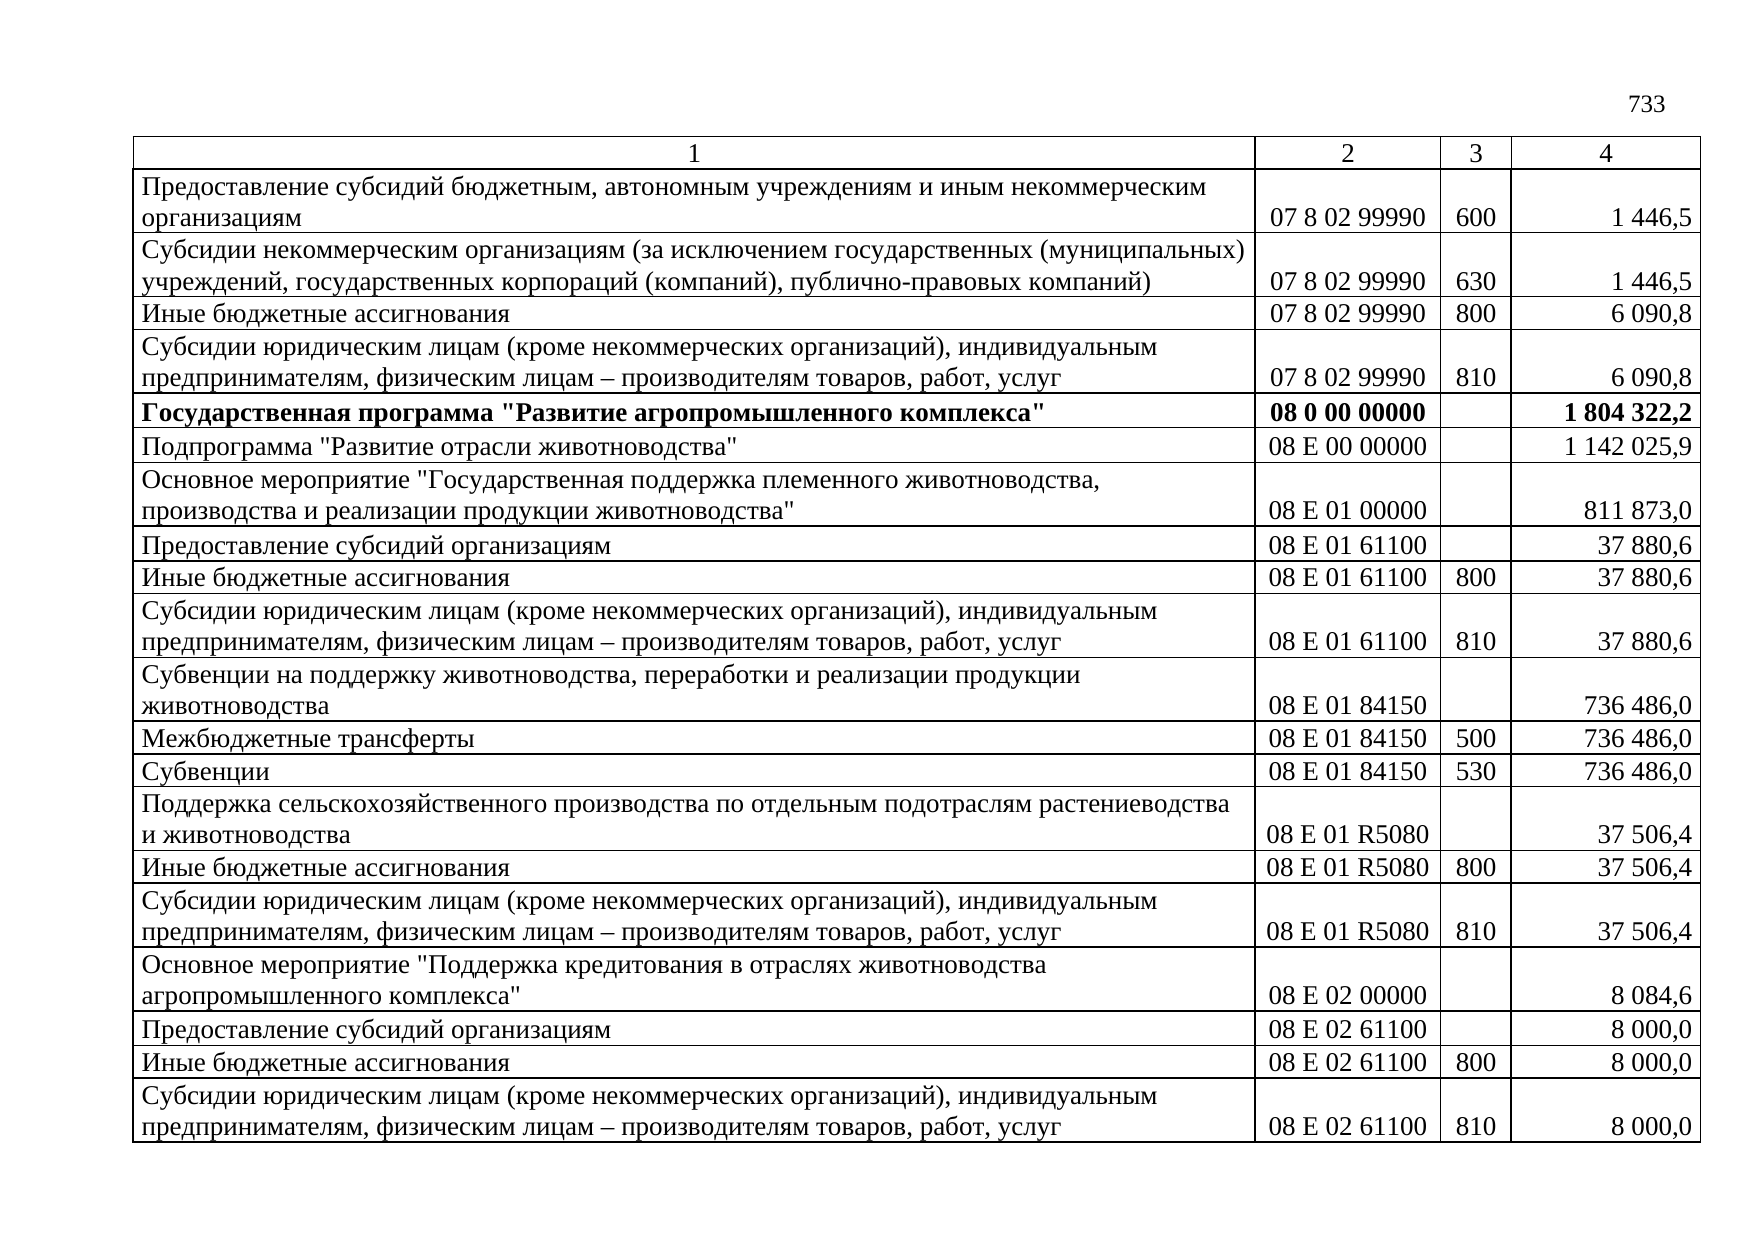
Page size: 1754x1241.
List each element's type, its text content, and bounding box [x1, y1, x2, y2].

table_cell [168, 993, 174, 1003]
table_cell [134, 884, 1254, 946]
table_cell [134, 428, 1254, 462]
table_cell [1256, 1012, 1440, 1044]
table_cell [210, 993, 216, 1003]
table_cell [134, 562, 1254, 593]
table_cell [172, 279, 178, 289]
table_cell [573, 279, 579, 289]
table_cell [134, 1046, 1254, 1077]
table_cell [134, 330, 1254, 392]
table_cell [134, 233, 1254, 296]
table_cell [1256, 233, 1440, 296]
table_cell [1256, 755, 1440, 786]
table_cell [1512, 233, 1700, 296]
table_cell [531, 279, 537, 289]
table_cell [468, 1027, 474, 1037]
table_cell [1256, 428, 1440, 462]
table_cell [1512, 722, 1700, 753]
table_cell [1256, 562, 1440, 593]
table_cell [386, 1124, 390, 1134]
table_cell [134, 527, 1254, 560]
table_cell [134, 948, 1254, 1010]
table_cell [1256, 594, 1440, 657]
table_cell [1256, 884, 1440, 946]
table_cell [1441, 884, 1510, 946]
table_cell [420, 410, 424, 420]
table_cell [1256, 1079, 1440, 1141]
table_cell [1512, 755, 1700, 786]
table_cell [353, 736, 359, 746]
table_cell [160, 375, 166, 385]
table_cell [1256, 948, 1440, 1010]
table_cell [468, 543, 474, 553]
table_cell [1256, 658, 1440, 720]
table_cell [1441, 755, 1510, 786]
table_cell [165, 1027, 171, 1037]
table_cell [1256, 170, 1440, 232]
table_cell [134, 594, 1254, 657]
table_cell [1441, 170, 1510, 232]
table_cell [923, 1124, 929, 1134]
table_header 1 [134, 137, 1254, 168]
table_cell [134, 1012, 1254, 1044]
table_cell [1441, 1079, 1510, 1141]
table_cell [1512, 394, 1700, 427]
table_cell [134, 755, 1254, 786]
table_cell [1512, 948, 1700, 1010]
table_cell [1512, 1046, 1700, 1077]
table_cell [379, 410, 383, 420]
table_header 3 [1441, 137, 1511, 168]
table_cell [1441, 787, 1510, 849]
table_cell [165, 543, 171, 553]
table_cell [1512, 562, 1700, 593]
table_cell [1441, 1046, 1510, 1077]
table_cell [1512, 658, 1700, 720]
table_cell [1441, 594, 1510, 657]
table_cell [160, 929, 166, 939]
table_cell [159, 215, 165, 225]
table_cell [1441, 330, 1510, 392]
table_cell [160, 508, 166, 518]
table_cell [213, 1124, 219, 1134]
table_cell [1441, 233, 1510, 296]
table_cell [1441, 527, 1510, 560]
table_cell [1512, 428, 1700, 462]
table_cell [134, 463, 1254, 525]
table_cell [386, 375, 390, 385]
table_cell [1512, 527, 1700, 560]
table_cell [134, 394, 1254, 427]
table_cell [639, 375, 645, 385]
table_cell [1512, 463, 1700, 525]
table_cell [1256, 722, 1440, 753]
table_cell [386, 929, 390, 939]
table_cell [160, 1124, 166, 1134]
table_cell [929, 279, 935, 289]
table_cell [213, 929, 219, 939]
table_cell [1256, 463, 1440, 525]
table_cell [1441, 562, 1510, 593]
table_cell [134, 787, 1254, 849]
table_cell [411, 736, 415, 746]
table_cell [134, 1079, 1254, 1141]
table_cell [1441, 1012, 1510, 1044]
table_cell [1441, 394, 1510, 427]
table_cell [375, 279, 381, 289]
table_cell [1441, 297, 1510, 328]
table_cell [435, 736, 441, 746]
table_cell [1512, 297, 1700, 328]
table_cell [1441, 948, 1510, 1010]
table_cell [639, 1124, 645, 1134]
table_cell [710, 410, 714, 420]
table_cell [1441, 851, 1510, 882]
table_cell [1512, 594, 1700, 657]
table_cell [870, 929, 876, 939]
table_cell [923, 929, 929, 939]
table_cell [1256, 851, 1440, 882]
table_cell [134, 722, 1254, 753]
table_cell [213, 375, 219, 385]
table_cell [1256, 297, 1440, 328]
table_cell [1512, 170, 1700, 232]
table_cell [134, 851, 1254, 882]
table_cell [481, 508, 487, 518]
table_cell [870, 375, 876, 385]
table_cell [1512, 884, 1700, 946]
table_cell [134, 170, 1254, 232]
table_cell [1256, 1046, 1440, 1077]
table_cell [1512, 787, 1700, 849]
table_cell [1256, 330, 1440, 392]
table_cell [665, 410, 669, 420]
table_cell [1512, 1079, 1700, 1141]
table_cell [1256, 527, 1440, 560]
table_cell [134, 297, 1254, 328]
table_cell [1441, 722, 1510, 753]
table_header 4 [1512, 137, 1700, 168]
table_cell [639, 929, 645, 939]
table_header 2 [1256, 137, 1440, 168]
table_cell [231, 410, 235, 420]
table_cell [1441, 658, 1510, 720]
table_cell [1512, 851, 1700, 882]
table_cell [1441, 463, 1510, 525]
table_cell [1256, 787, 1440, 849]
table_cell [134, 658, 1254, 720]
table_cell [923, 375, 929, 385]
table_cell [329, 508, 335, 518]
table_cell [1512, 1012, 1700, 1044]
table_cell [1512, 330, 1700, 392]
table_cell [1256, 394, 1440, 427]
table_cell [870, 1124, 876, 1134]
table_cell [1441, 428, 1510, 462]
